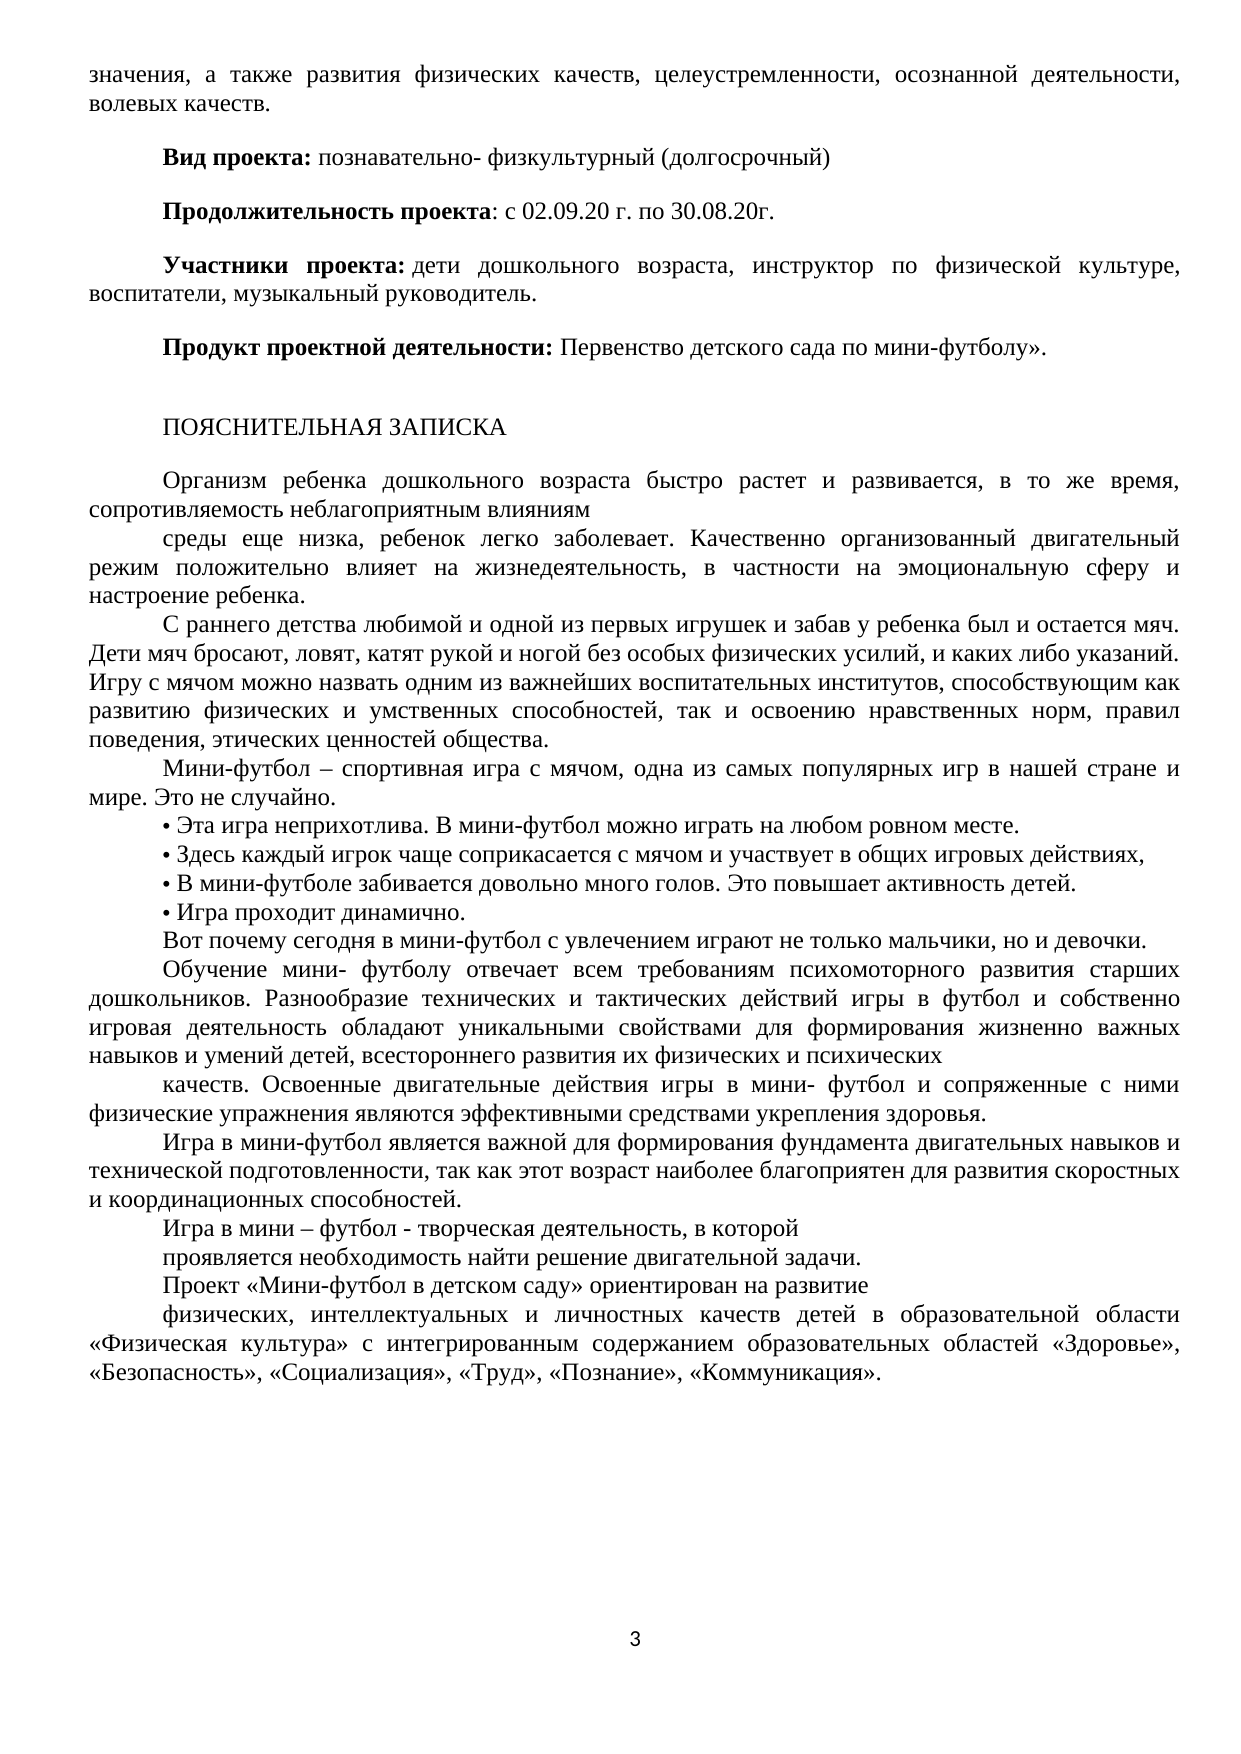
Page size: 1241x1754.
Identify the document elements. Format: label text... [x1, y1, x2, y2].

text Игра в мини-футбол является важной для формирования фундамента двигательных навыков и технической подготовленности, так как этот возраст наиболее благоприятен для развития скоростных и координационных способностей. [89, 1127, 1181, 1213]
text Обучение мини- футболу отвечает всем требованиям психомоторного развития старших дошкольников. Разнообразие технических и тактических действий игры в футбол и собственно игровая деятельность обладают уникальными свойствами для формирования жизненно важных навыков и умений детей, всестороннего развития их физических и психических [89, 954, 1181, 1069]
text Участники проекта: дети дошкольного возраста, инструктор по физической культуре, воспитатели, музыкальный руководитель. [89, 250, 1181, 307]
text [89, 59, 1181, 117]
text физических, интеллектуальных и личностных качеств детей в образовательной области «Физическая культура» с интегрированным содержанием образовательных областей «Здоровье», «Безопасность», «Социализация», «Труд», «Познание», «Коммуникация». [89, 1299, 1181, 1386]
text Организм ребенка дошкольного возраста быстро растет и развивается, в то же время, сопротивляемость неблагоприятным влияниям [89, 466, 1181, 523]
text С раннего детства любимой и одной из первых игрушек и забав у ребенка был и остается мяч. Дети мяч бросают, ловят, катят рукой и ногой без особых физических усилий, и каких либо указаний. Игру с мячом можно назвать одним из важнейших воспитательных институтов, способствующим как развитию физических и умственных способностей, так и освоению нравственных норм, правил поведения, этических ценностей общества. [89, 609, 1181, 753]
text • Здесь каждый игрок чаще соприкасается с мячом и участвует в общих игровых действиях, [89, 839, 1181, 868]
text Вид проекта: познавательно- физкультурный (долгосрочный) [89, 142, 1181, 171]
text Мини-футбол – спортивная игра с мячом, одна из самых популярных игр в нашей стране и мире. Это не случайно. [89, 753, 1181, 811]
text ПОЯСНИТЕЛЬНАЯ ЗАПИСКА [89, 412, 1181, 440]
text Продукт проектной деятельности: Первенство детского сада по мини-футболу». [89, 332, 1181, 361]
text среды еще низка, ребенок легко заболевает. Качественно организованный двигательный режим положительно влияет на жизнедеятельность, в частности на эмоциональную сферу и настроение ребенка. [89, 523, 1181, 609]
text качеств. Освоенные двигательные действия игры в мини- футбол и сопряженные с ними физические упражнения являются эффективными средствами укрепления здоровья. [89, 1069, 1181, 1127]
text • Игра проходит динамично. [89, 897, 1181, 926]
text • В мини-футболе забивается довольно много голов. Это повышает активность детей. [89, 868, 1181, 897]
text Вот почему сегодня в мини-футбол с увлечением играют не только мальчики, но и девочки. [89, 926, 1181, 954]
text проявляется необходимость найти решение двигательной задачи. [89, 1242, 1181, 1271]
text Игра в мини – футбол - творческая деятельность, в которой [89, 1213, 1181, 1242]
text Продолжительность проекта: с 02.09.20 г. по 30.08.20г. [89, 196, 1181, 224]
text Проект «Мини-футбол в детском саду» ориентирован на развитие [89, 1271, 1181, 1299]
text • Эта игра неприхотлива. В мини-футбол можно играть на любом ровном месте. [89, 811, 1181, 839]
